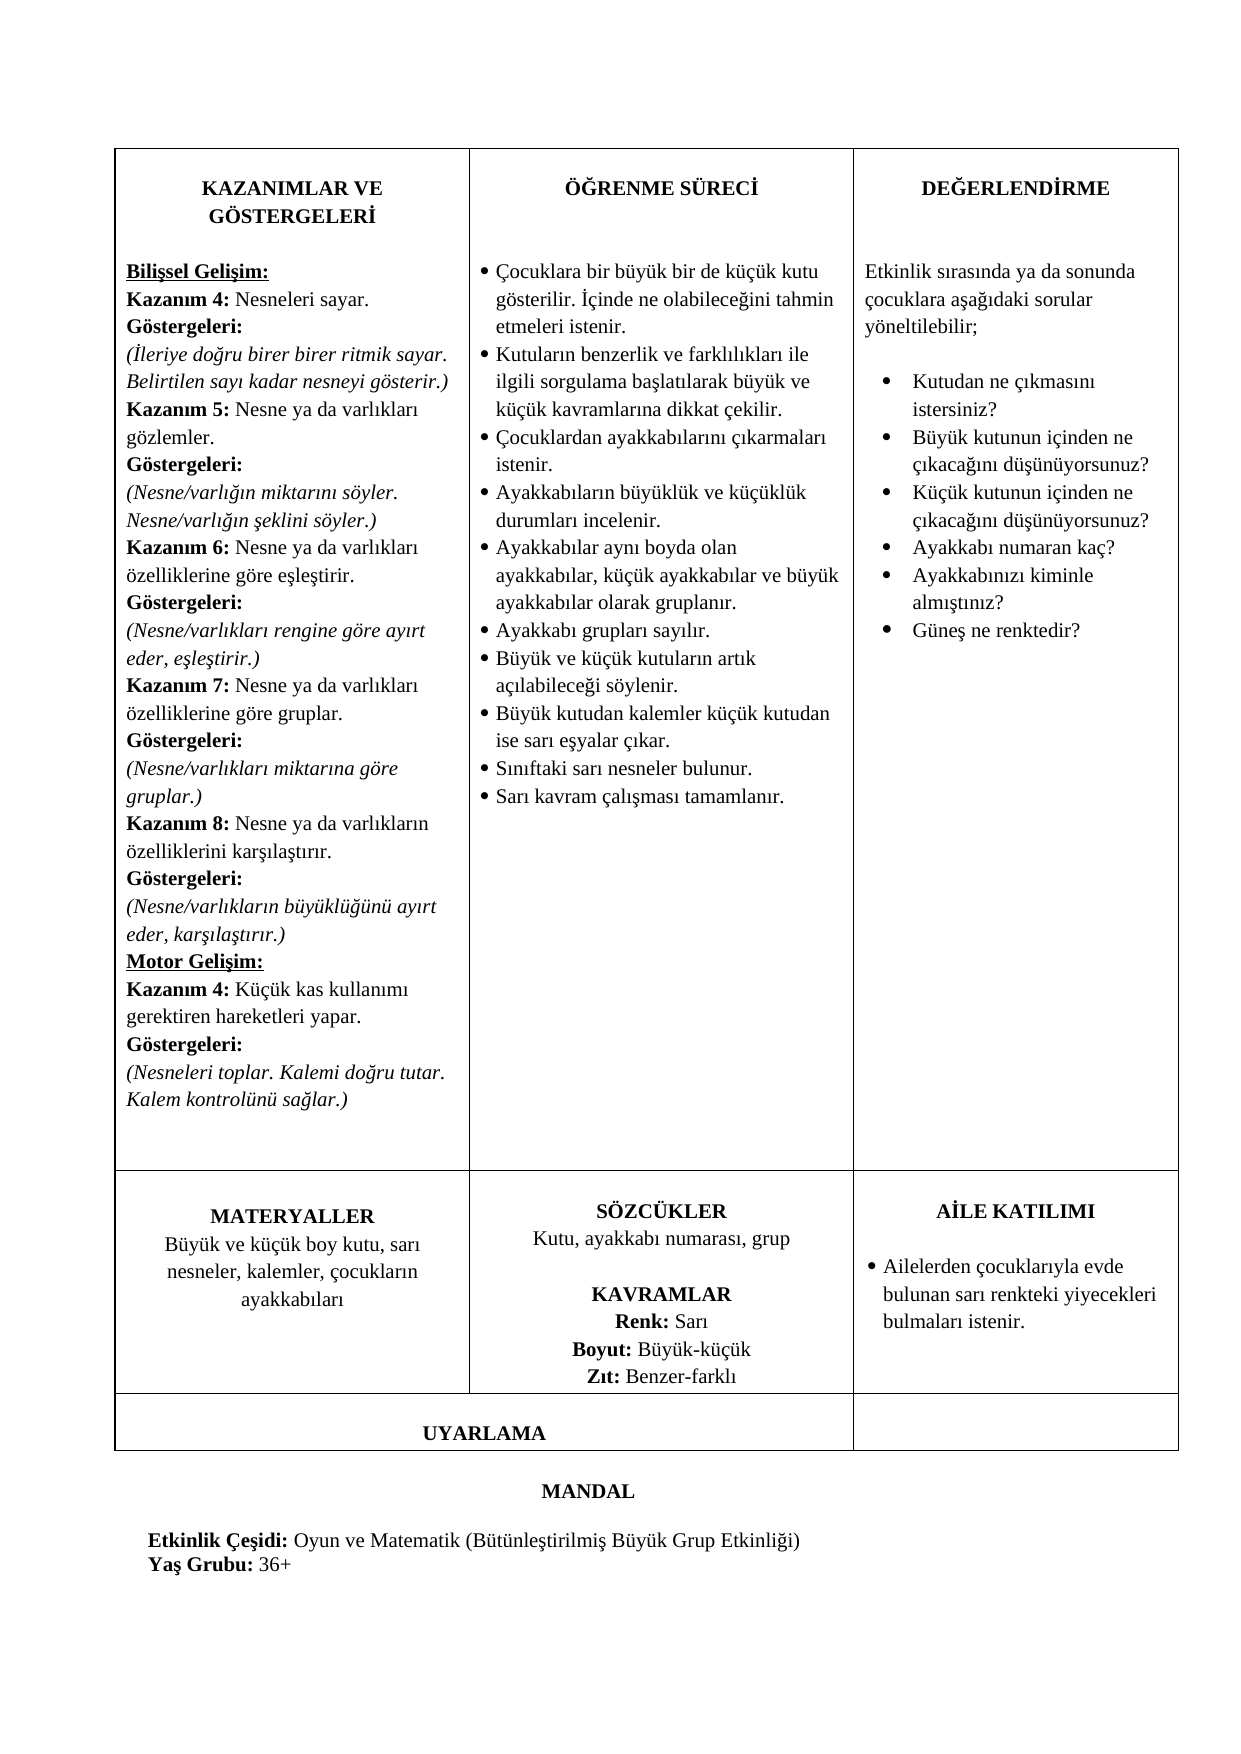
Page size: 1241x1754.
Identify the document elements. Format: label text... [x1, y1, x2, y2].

table_cell AİLE KATILIMI Ailelerden çocuklarıyla evde bulunan sarı renkteki yiyecekleri bulmaları istenir. [854, 1171, 1178, 1393]
table_cell MATERYALLER Büyük ve küçük boy kutu, sarı nesneler, kalemler, çocukların ayakkabıları [116, 1171, 469, 1393]
list MANDAL [148, 1479, 1093, 1503]
text Etkinlik Çeşidi: Oyun ve Matematik (Bütünleştirilmiş Büyük Grup Etkinliği) [148, 1527, 1093, 1552]
text Yaş Grubu: 36+ [148, 1552, 1093, 1576]
table_header DEĞERLENDİRME Etkinlik sırasında ya da sonunda çocuklara aşağıdaki sorular yöneltilebilir; Kutudan ne çıkmasını istersiniz? Büyük kutunun içinden ne çıkacağını düşünüyorsunuz? Küçük kutunun içinden ne çıkacağını düşünüyorsunuz? Ayakkabı numaran kaç? Ayakkabınızı kiminle almıştınız? Güneş ne renktedir? [854, 149, 1178, 1170]
table_header KAZANIMLAR VE GÖSTERGELERİ Bilişsel Gelişim: Kazanım 4: Nesneleri sayar. Göstergeleri: (İleriye doğru birer birer ritmik sayar. Belirtilen sayı kadar nesneyi gösterir.) Kazanım 5: Nesne ya da varlıkları gözlemler. Göstergeleri: (Nesne/varlığın miktarını söyler. Nesne/varlığın şeklini söyler.) Kazanım 6: Nesne ya da varlıkları özelliklerine göre eşleştirir. Göstergeleri: (Nesne/varlıkları rengine göre ayırt eder, eşleştirir.) Kazanım 7: Nesne ya da varlıkları özelliklerine göre gruplar. Göstergeleri: (Nesne/varlıkları miktarına göre gruplar.) Kazanım 8: Nesne ya da varlıkların özelliklerini karşılaştırır. Göstergeleri: (Nesne/varlıkların büyüklüğünü ayırt eder, karşılaştırır.) Motor Gelişim: Kazanım 4: Küçük kas kullanımı gerektiren hareketleri yapar. Göstergeleri: (Nesneleri toplar. Kalemi doğru tutar. Kalem kontrolünü sağlar.) [116, 149, 469, 1170]
table_header ÖĞRENME SÜRECİ Çocuklara bir büyük bir de küçük kutu gösterilir. İçinde ne olabileceğini tahmin etmeleri istenir. Kutuların benzerlik ve farklılıkları ile ilgili sorgulama başlatılarak büyük ve küçük kavramlarına dikkat çekilir. Çocuklardan ayakkabılarını çıkarmaları istenir. Ayakkabıların büyüklük ve küçüklük durumları incelenir. Ayakkabılar aynı boyda olan ayakkabılar, küçük ayakkabılar ve büyük ayakkabılar olarak gruplanır. Ayakkabı grupları sayılır. Büyük ve küçük kutuların artık açılabileceği söylenir. Büyük kutudan kalemler küçük kutudan ise sarı eşyalar çıkar. Sınıftaki sarı nesneler bulunur. Sarı kavram çalışması tamamlanır. [470, 149, 853, 1170]
table_cell [854, 1394, 1178, 1449]
table_cell SÖZCÜKLER Kutu, ayakkabı numarası, grup KAVRAMLAR Renk: Sarı Boyut: Büyük-küçük Zıt: Benzer-farklı [470, 1171, 853, 1393]
table_cell UYARLAMA [116, 1394, 853, 1449]
